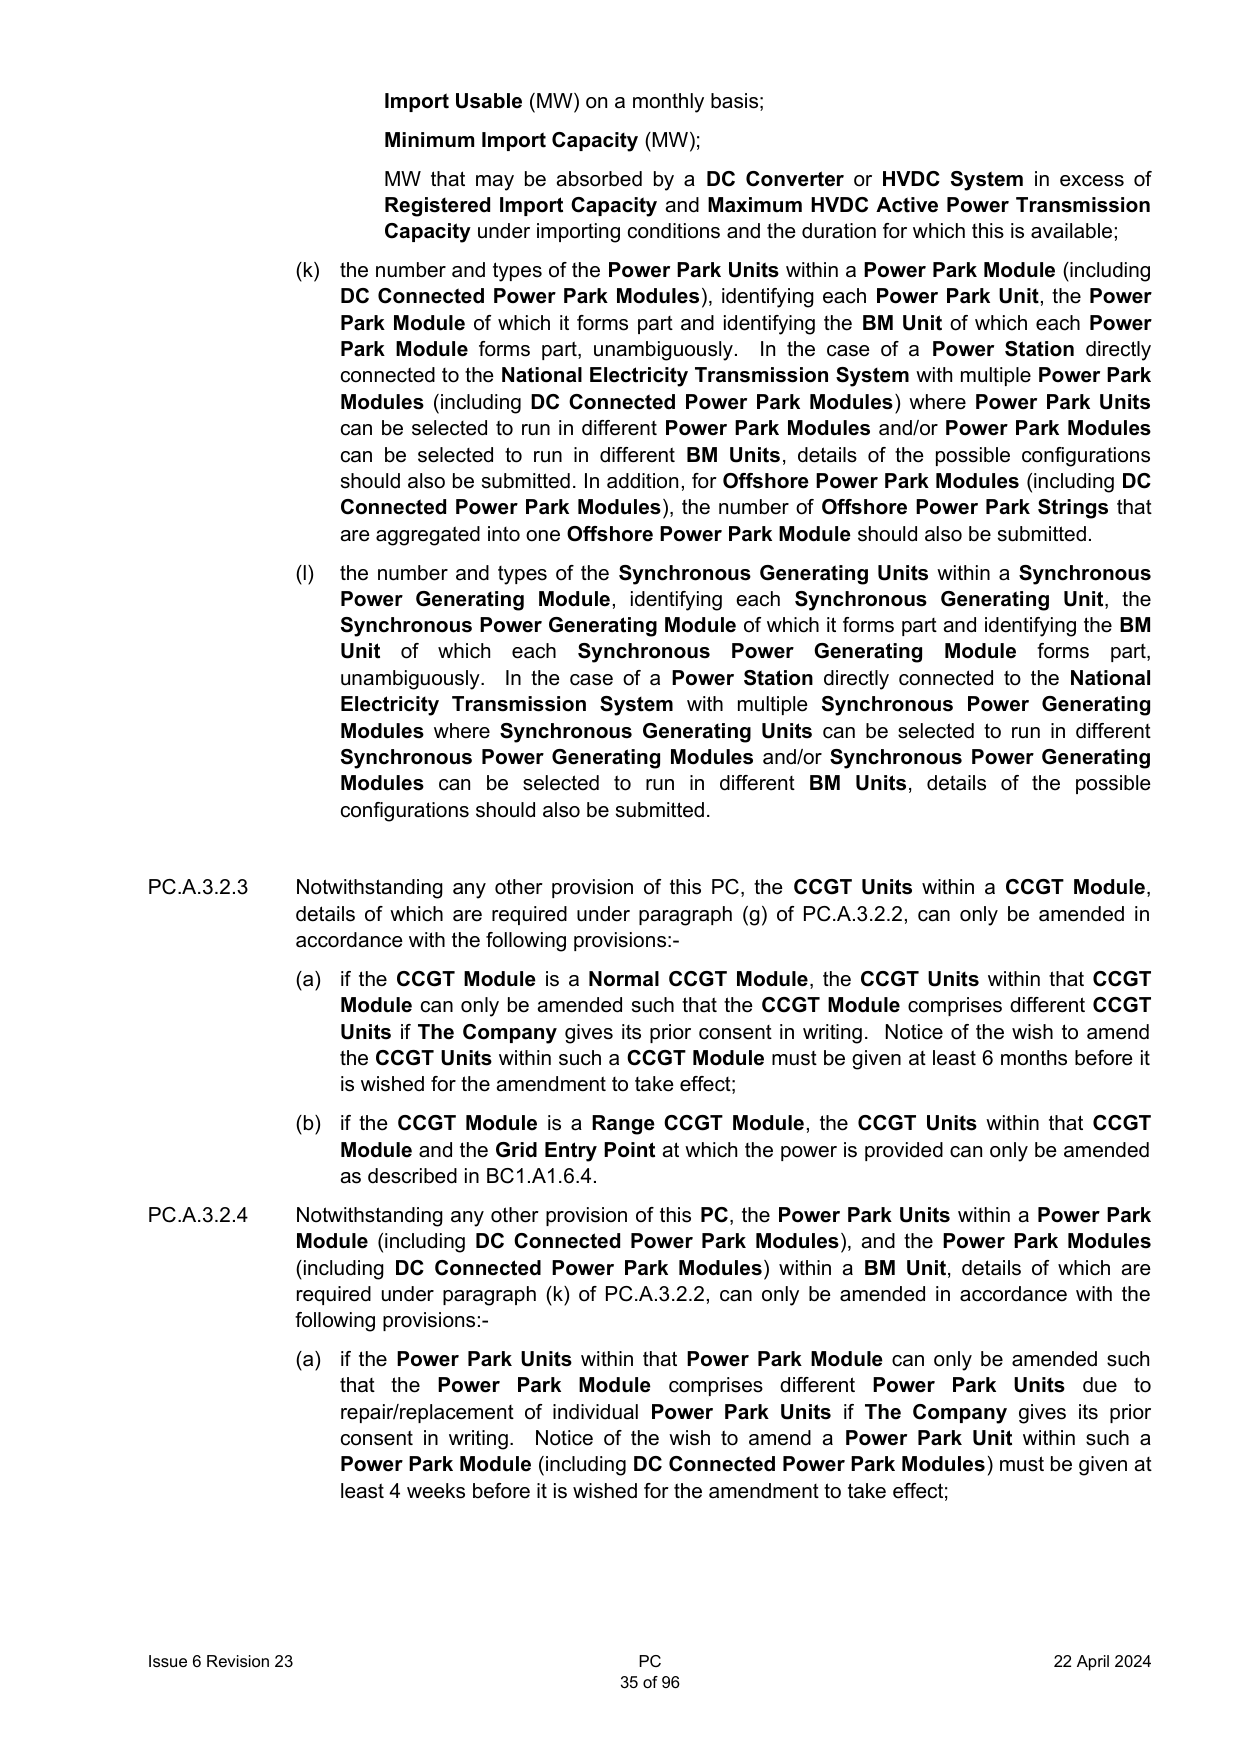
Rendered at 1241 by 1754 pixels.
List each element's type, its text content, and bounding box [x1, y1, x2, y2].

text MW that may be absorbed by a DC Converter or HVDC System in excess of Registered Import Capacity and Maximum HVDC Active Power Transmission Capacity under importing conditions and the duration for which this is available; [340, 166, 1152, 243]
text (l) the number and types of the Synchronous Generating Units within a Synchronous Power Generating Module, identifying each Synchronous Generating Unit, the Synchronous Power Generating Module of which it forms part and identifying the BM Unit of which each Synchronous Power Generating Module forms part, unambiguously. In the case of a Power Station directly connected to the National Electricity Transmission System with multiple Synchronous Power Generating Modules where Synchronous Generating Units can be selected to run in different Synchronous Power Generating Modules and/or Synchronous Power Generating Modules can be selected to run in different BM Units, details of the possible configurations should also be submitted. [295, 560, 1152, 821]
text PC.A.3.2.4 Notwithstanding any other provision of this PC, the Power Park Units within a Power Park Module (including DC Connected Power Park Modules), and the Power Park Modules (including DC Connected Power Park Modules) within a BM Unit, details of which are required under paragraph (k) of PC.A.3.2.2, can only be amended in accordance with the following provisions:- [148, 1203, 1152, 1332]
text PC.A.3.2.3 Notwithstanding any other provision of this PC, the CCGT Units within a CCGT Module, details of which are required under paragraph (g) of PC.A.3.2.2, can only be amended in accordance with the following provisions:- [148, 875, 1152, 952]
text Import Usable (MW) on a monthly basis; [340, 89, 1152, 113]
text Minimum Import Capacity (MW); [340, 127, 1152, 151]
text (k) the number and types of the Power Park Units within a Power Park Module (including DC Connected Power Park Modules), identifying each Power Park Unit, the Power Park Module of which it forms part and identifying the BM Unit of which each Power Park Module forms part, unambiguously. In the case of a Power Station directly connected to the National Electricity Transmission System with multiple Power Park Modules (including DC Connected Power Park Modules) where Power Park Units can be selected to run in different Power Park Modules and/or Power Park Modules can be selected to run in different BM Units, details of the possible configurations should also be submitted. In addition, for Offshore Power Park Modules (including DC Connected Power Park Modules), the number of Offshore Power Park Strings that are aggregated into one Offshore Power Park Module should also be submitted. [295, 258, 1152, 545]
text (a) if the Power Park Units within that Power Park Module can only be amended such that the Power Park Module comprises different Power Park Units due to repair/replacement of individual Power Park Units if The Company gives its prior consent in writing. Notice of the wish to amend a Power Park Unit within such a Power Park Module (including DC Connected Power Park Modules) must be given at least 4 weeks before it is wished for the amendment to take effect; [295, 1347, 1152, 1503]
text (a) if the CCGT Module is a Normal CCGT Module, the CCGT Units within that CCGT Module can only be amended such that the CCGT Module comprises different CCGT Units if The Company gives its prior consent in writing. Notice of the wish to amend the CCGT Units within such a CCGT Module must be given at least 6 months before it is wished for the amendment to take effect; [295, 967, 1152, 1096]
text (b) if the CCGT Module is a Range CCGT Module, the CCGT Units within that CCGT Module and the Grid Entry Point at which the power is provided can only be amended as described in BC1.A1.6.4. [295, 1111, 1152, 1188]
